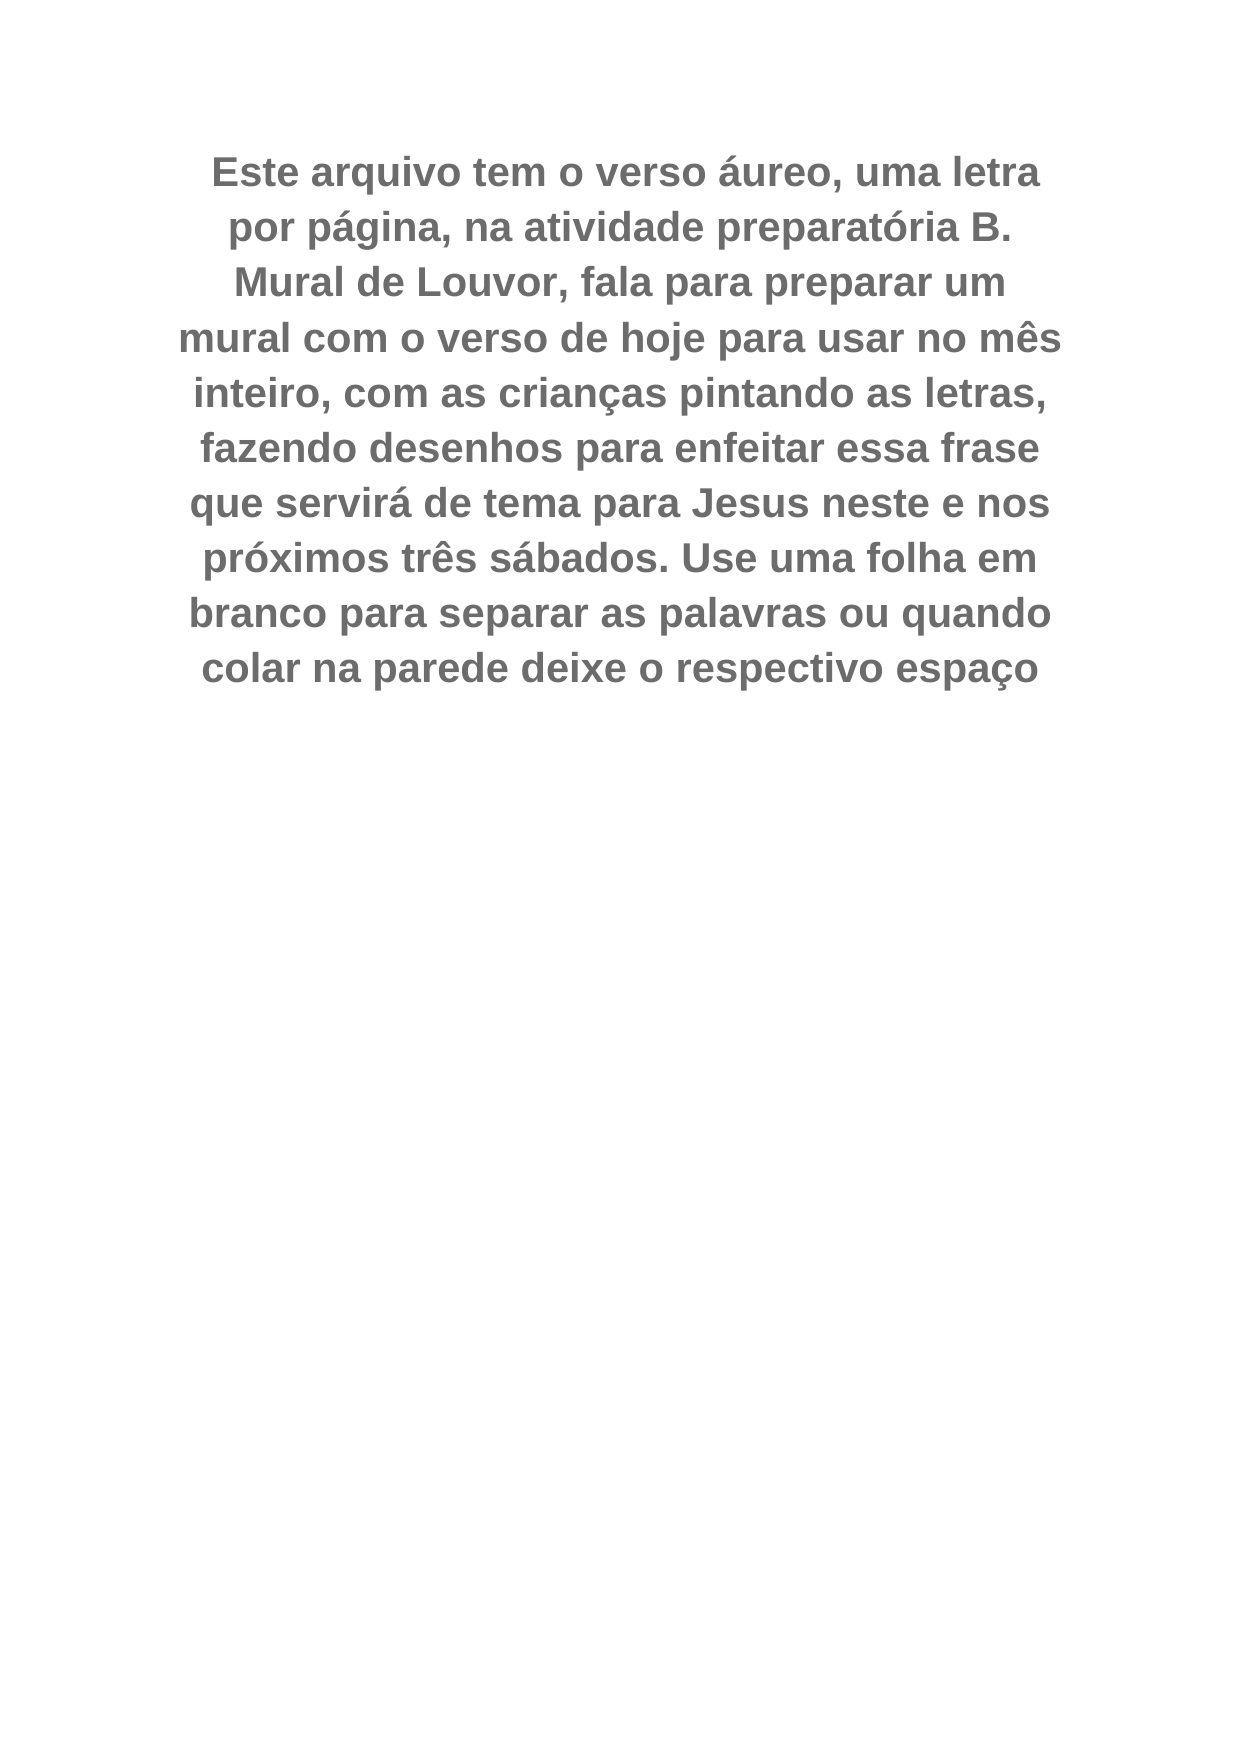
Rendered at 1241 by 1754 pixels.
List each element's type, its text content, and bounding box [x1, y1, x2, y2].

text Este arquivo tem o verso áureo, uma letra por página, na atividade preparatória B. Mural de Louvor, fala para preparar um mural com o verso de hoje para usar no mês inteiro, com as crianças pintando as letras, fazendo desenhos para enfeitar essa frase que servirá de tema para Jesus neste e nos próximos três sábados. Use uma folha em branco para separar as palavras ou quando colar na parede deixe o respectivo espaço sem folhas. BENDITOSEJAOSENHORPORQUEREDIMIUOSEUPOVO.LUCAS1:68 [177, 148, 1063, 691]
